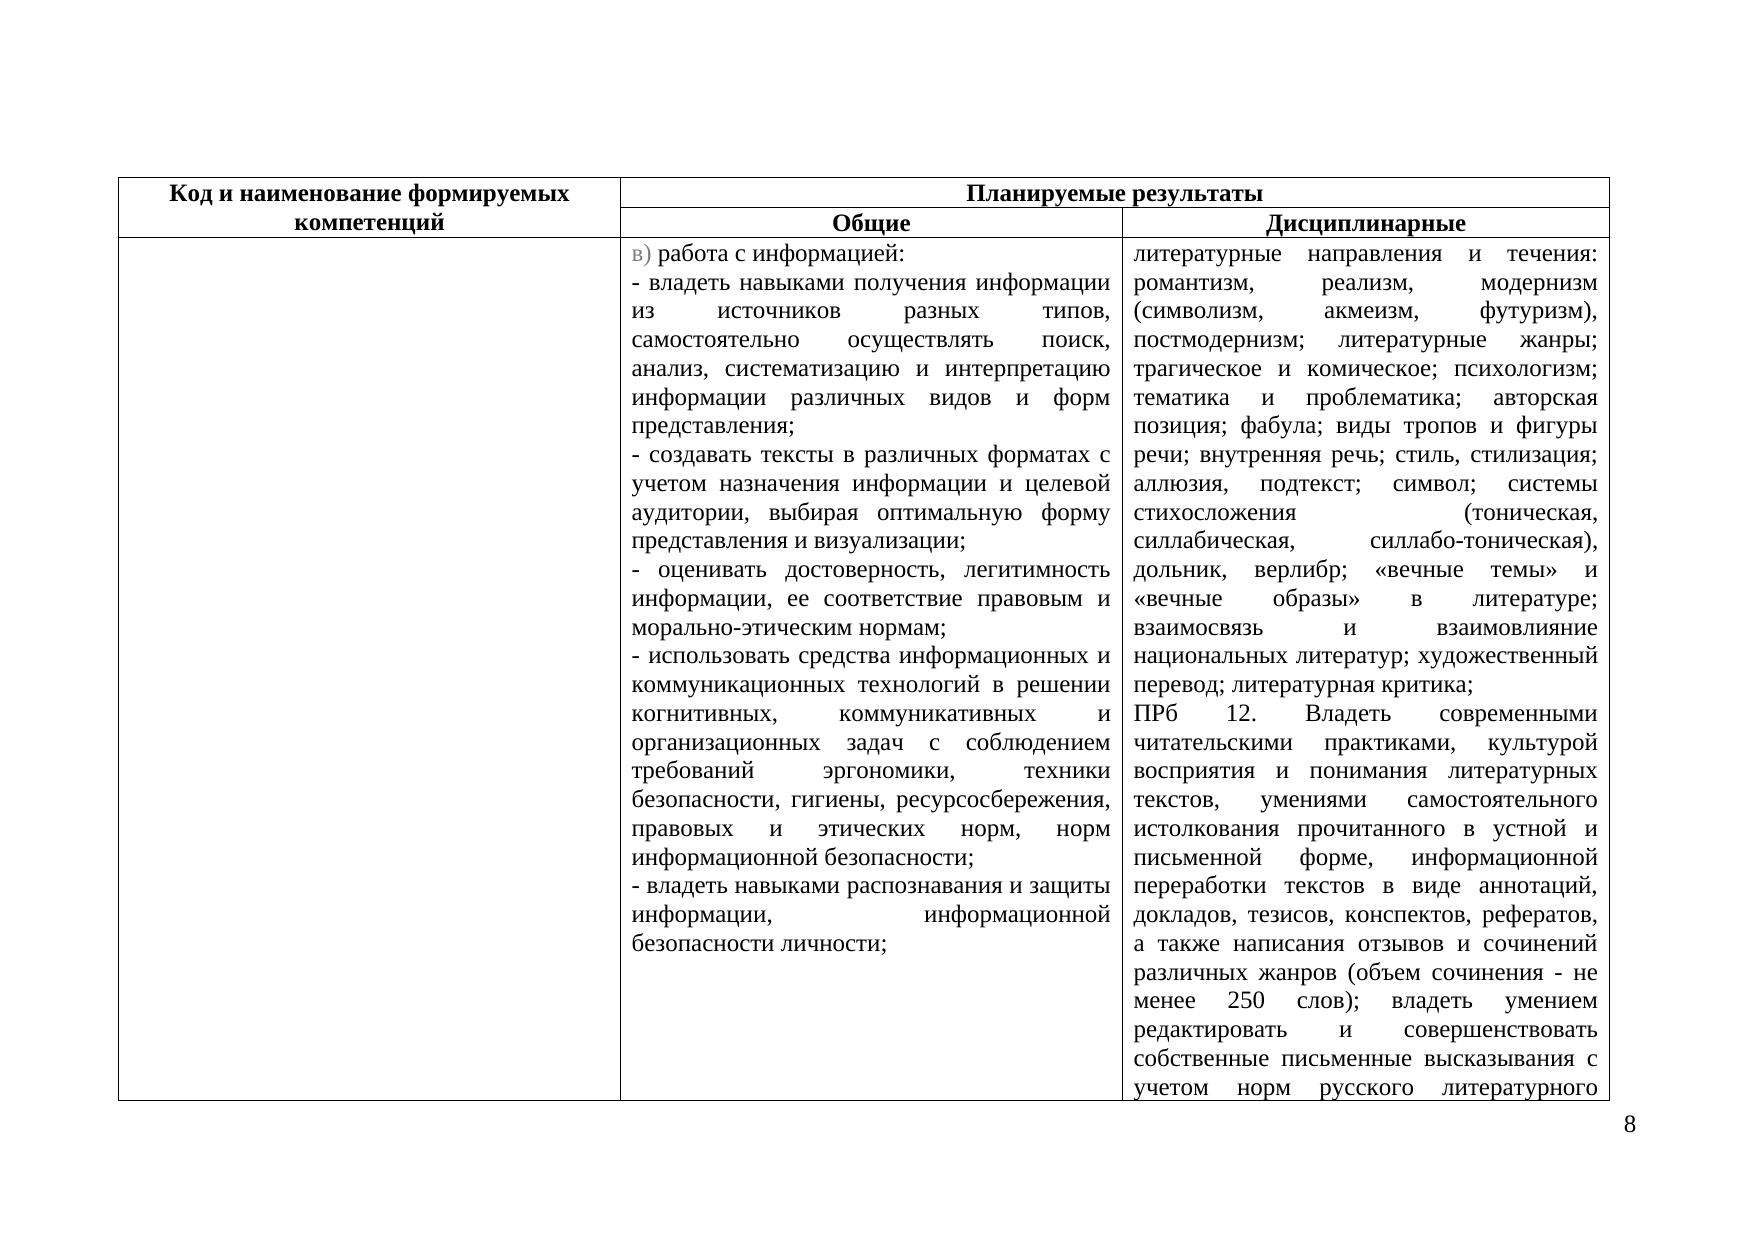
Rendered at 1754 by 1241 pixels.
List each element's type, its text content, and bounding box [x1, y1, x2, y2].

table_cell Общие [621, 208, 1122, 237]
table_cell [119, 238, 620, 1100]
table_cell Дисциплинарные [1123, 208, 1609, 237]
table_header Планируемые результаты [621, 178, 1609, 207]
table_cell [621, 238, 1122, 1100]
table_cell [1123, 238, 1609, 1100]
table_header Код и наименование формируемых компетенций [119, 178, 620, 237]
